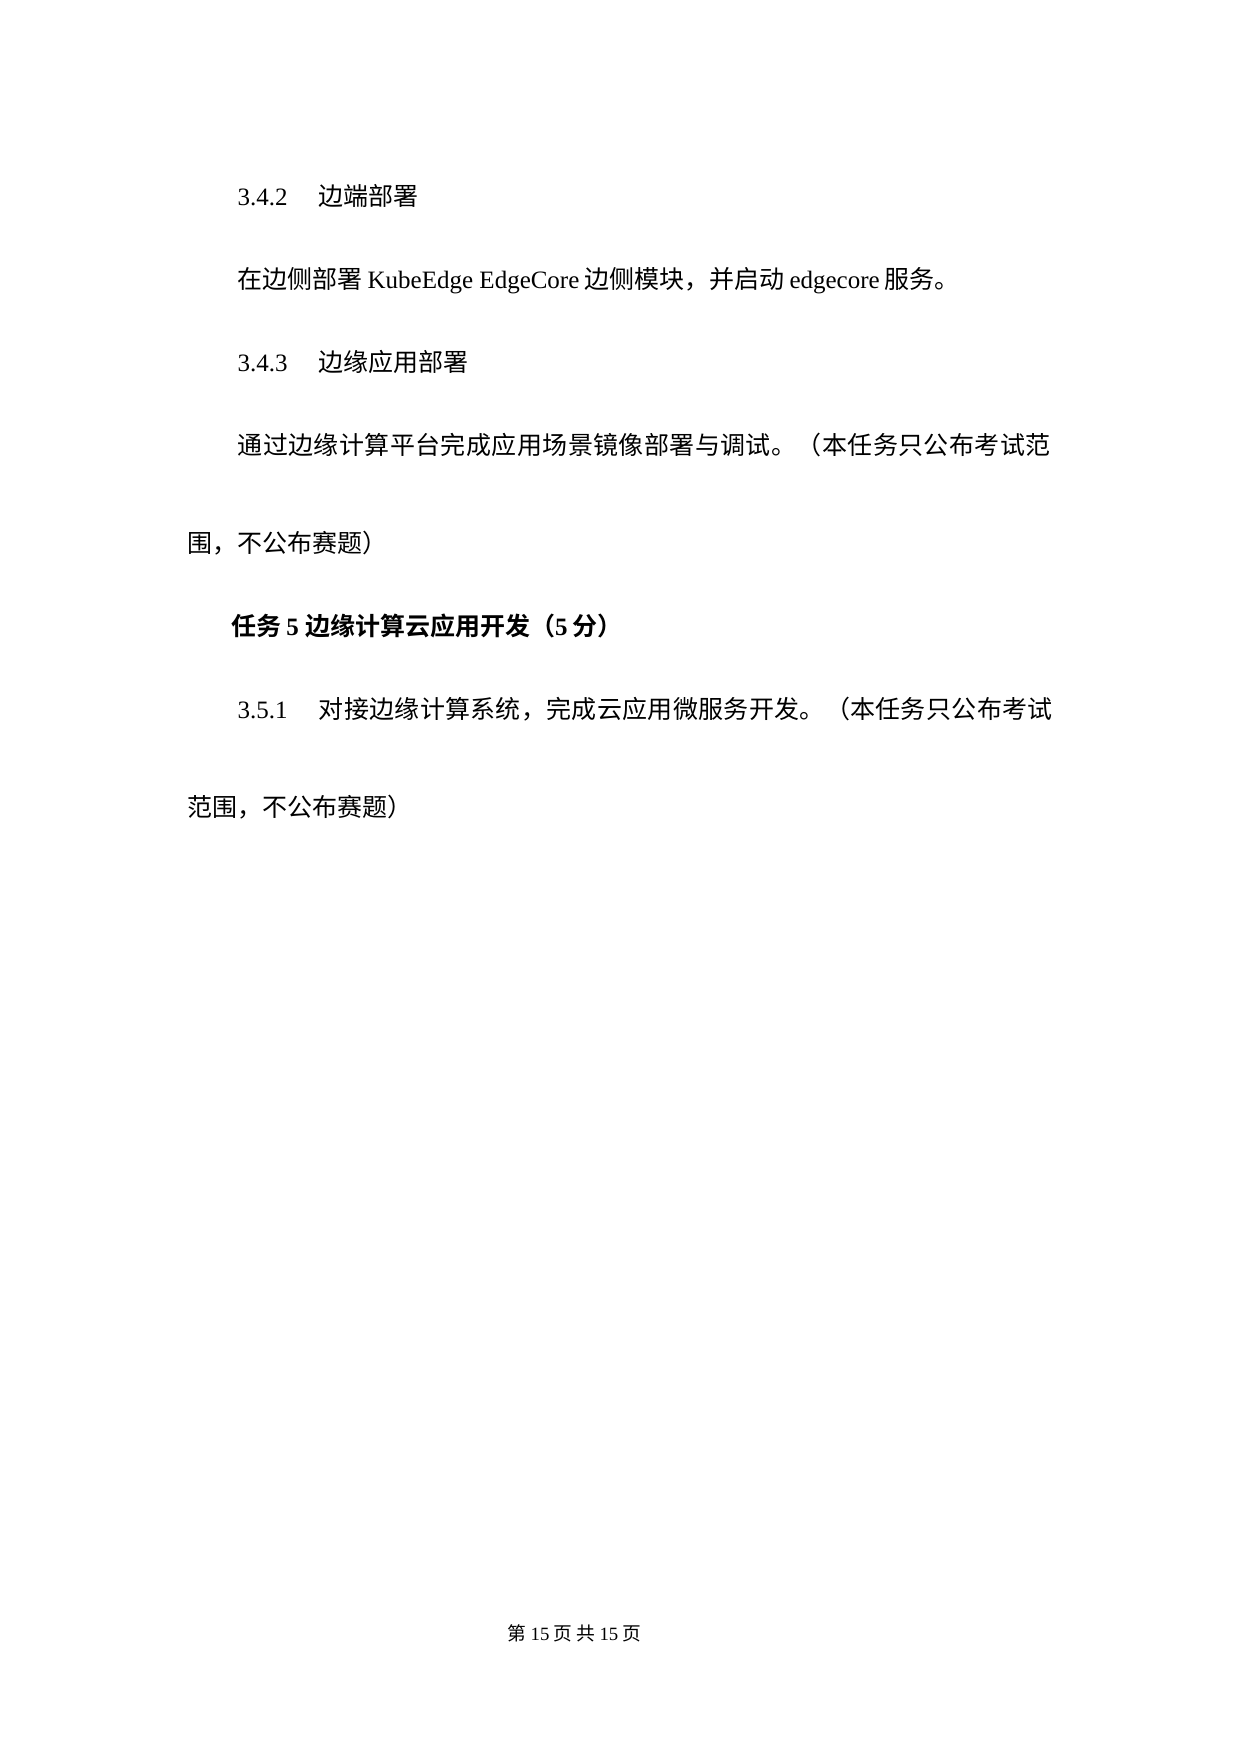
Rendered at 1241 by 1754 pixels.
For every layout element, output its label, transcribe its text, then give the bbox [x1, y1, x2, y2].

text 3.5.1 对接边缘计算系统，完成云应用微服务开发。（本任务只公布考试范围，不公布赛题） [187, 675, 1053, 838]
text 3.4.3 边缘应用部署 [187, 328, 1053, 393]
subtitle 任务5 边缘计算云应用开发（5分） [187, 592, 1053, 657]
text 通过边缘计算平台完成应用场景镜像部署与调试。（本任务只公布考试范围，不公布赛题） [187, 411, 1053, 574]
text 3.4.2 边端部署 [187, 162, 1053, 227]
text 在边侧部署KubeEdge EdgeCore边侧模块，并启动edgecore服务。 [187, 245, 1053, 310]
